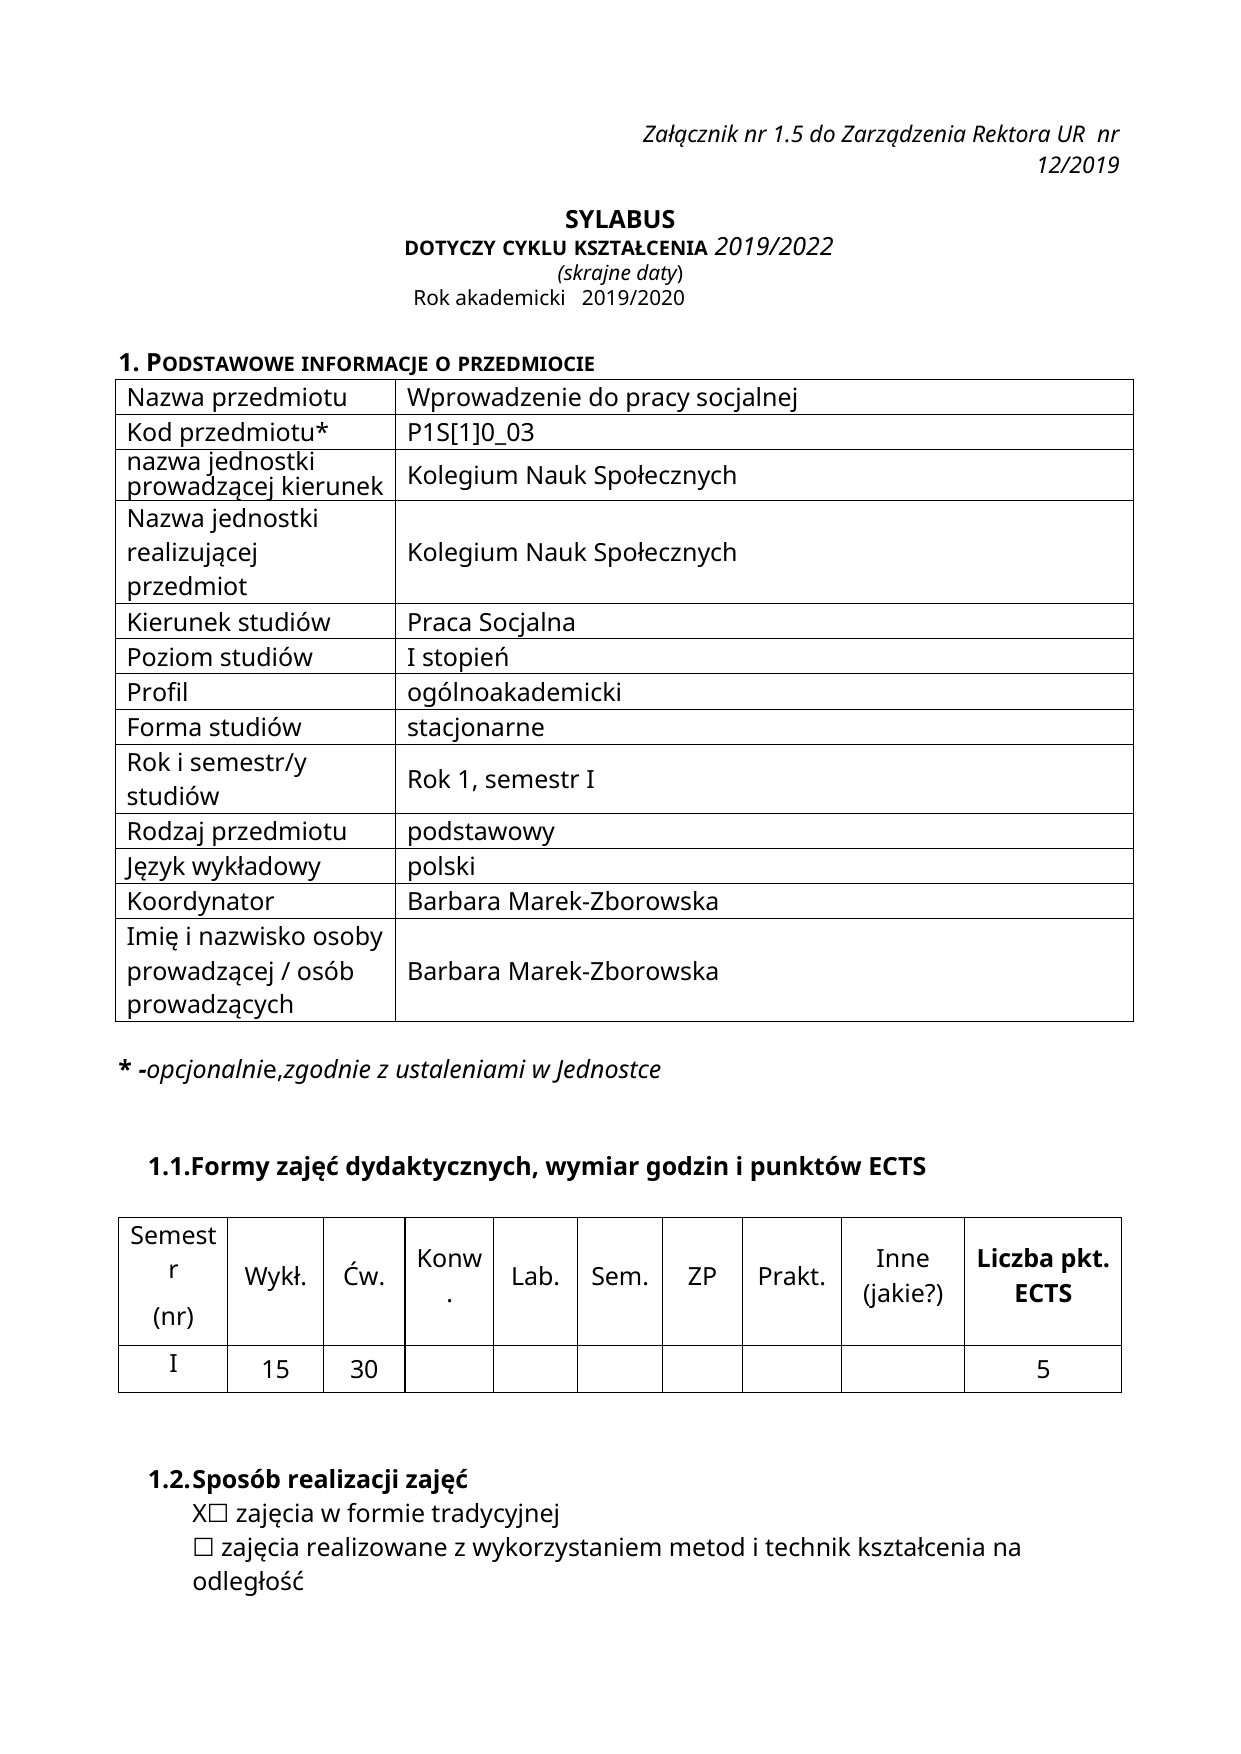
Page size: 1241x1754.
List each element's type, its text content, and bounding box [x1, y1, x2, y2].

text ☐ zajęcia realizowane z wykorzystaniem metod i technik kształcenia na odległość [192, 1529, 1122, 1598]
text SYLABUS [118, 201, 1122, 236]
table_cell Profil [116, 674, 395, 708]
table_cell Barbara Marek-Zborowska [396, 919, 1133, 1021]
table_cell ogólnoakademicki [396, 674, 1133, 708]
table_header Wprowadzenie do pracy socjalnej [396, 380, 1133, 414]
table_cell Kod przedmiotu* [116, 415, 395, 449]
table_cell Poziom studiów [116, 639, 395, 673]
text 1.2. Sposób realizacji zajęć [148, 1461, 1122, 1496]
table_cell Imię i nazwisko osoby prowadzącej / osób prowadzących [116, 919, 395, 1021]
table_cell [406, 1346, 493, 1392]
table_header Liczba pkt. ECTS [965, 1218, 1121, 1345]
table_cell stacjonarne [396, 710, 1133, 743]
table_cell nazwa jednostki prowadzącej kierunek [116, 450, 395, 500]
text X☐ zajęcia w formie tradycyjnej [192, 1496, 1122, 1529]
table_cell 30 [324, 1346, 404, 1392]
table_cell Język wykładowy [116, 849, 395, 883]
table_cell Kolegium Nauk Społecznych [396, 501, 1133, 603]
table_header Konw. [406, 1218, 493, 1345]
table_cell [663, 1346, 742, 1392]
text 1.1.Formy zajęć dydaktycznych, wymiar godzin i punktów ECTS [148, 1149, 1122, 1183]
table_cell [494, 1346, 577, 1392]
table_cell [743, 1346, 841, 1392]
table_header Nazwa przedmiotu [116, 380, 395, 414]
table_cell Koordynator [116, 884, 395, 918]
table_cell Nazwa jednostki realizującej przedmiot [116, 501, 395, 603]
table_cell polski [396, 849, 1133, 883]
table_cell P1S[1]0_03 [396, 415, 1133, 449]
table_header Lab. [494, 1218, 577, 1345]
table_cell Kolegium Nauk Społecznych [396, 450, 1133, 500]
table_cell Rodzaj przedmiotu [116, 814, 395, 848]
text 1. Podstawowe informacje o przedmiocie [118, 344, 1122, 379]
text (skrajne daty) [118, 261, 1122, 286]
table_cell Kierunek studiów [116, 604, 395, 638]
table_header ZP [663, 1218, 742, 1345]
table_header Ćw. [324, 1218, 404, 1345]
text dotyczy cyklu kształcenia 2019/2022 [118, 236, 1122, 261]
table_header Sem. [578, 1218, 662, 1345]
table_cell I stopień [396, 639, 1133, 673]
table_cell 15 [228, 1346, 323, 1392]
table_header Prakt. [743, 1218, 841, 1345]
table_cell [578, 1346, 662, 1392]
text Rok akademicki 2019/2020 [118, 286, 1122, 311]
table_cell Forma studiów [116, 710, 395, 743]
table_header Wykł. [228, 1218, 323, 1345]
table_cell Rok i semestr/y studiów [116, 745, 395, 813]
table_cell podstawowy [396, 814, 1133, 848]
table_cell 5 [965, 1346, 1121, 1392]
table_cell [842, 1346, 964, 1392]
table_cell Praca Socjalna [396, 604, 1133, 638]
table_cell I [119, 1346, 227, 1392]
text * -opcjonalnie,zgodnie z ustaleniami w Jednostce [118, 1051, 1122, 1086]
table_cell Rok 1, semestr I [396, 745, 1133, 813]
table_cell Barbara Marek-Zborowska [396, 884, 1133, 918]
table_header Semestr (nr) [119, 1218, 227, 1345]
table_header Inne (jakie?) [842, 1218, 964, 1345]
text Załącznik nr 1.5 do Zarządzenia Rektora UR nr 12/2019 [118, 118, 1122, 181]
